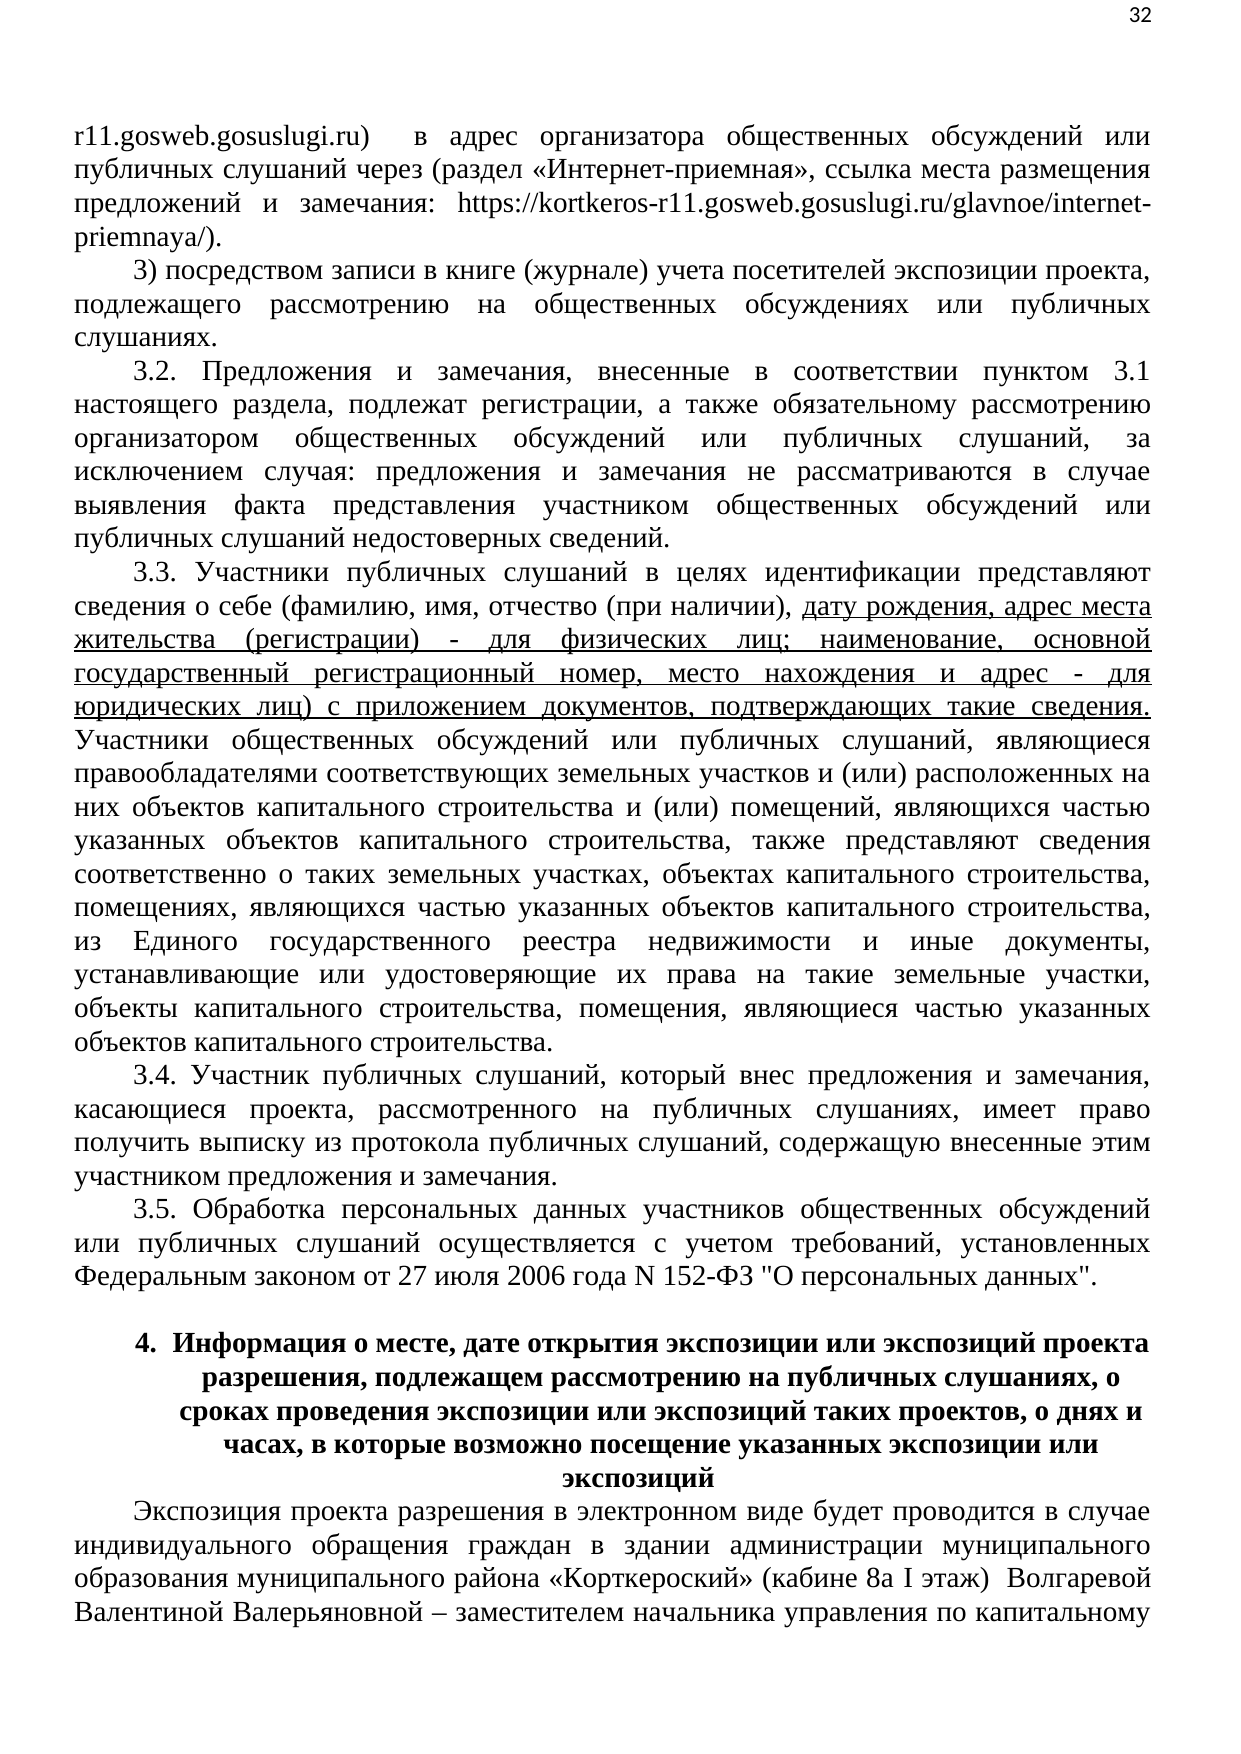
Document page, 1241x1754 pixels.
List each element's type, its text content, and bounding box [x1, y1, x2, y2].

text 3) посредством записи в книге (журнале) учета посетителей экспозиции проекта, подлежащего рассмотрению на общественных обсуждениях или публичных слушаниях. [74, 252, 1152, 353]
text 3.3. Участники публичных слушаний в целях идентификации представляют сведения о себе (фамилию, имя, отчество (при наличии), дату рождения, адрес места жительства (регистрации) - для физических лиц; наименование, основной государственный регистрационный номер, место нахождения и адрес - для юридических лиц) с приложением документов, подтверждающих такие сведения. Участники общественных обсуждений или публичных слушаний, являющиеся правообладателями соответствующих земельных участков и (или) расположенных на них объектов капитального строительства и (или) помещений, являющихся частью указанных объектов капитального строительства, также представляют сведения соответственно о таких земельных участках, объектах капитального строительства, помещениях, являющихся частью указанных объектов капитального строительства, из Единого государственного реестра недвижимости и иные документы, устанавливающие или удостоверяющие их права на такие земельные участки, объекты капитального строительства, помещения, являющиеся частью указанных объектов капитального строительства. [74, 685, 1152, 1057]
text 3.2. Предложения и замечания, внесенные в соответствии пунктом 3.1 настоящего раздела, подлежат регистрации, а также обязательному рассмотрению организатором общественных обсуждений или публичных слушаний, за исключением случая: предложения и замечания не рассматриваются в случае выявления факта представления участником общественных обсуждений или публичных слушаний недостоверных сведений. [74, 353, 1152, 554]
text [74, 118, 1152, 252]
list Информация о месте, дате открытия экспозиции или экспозиций проекта разрешения, подлежащем рассмотрению на публичных слушаниях, о сроках проведения экспозиции или экспозиций таких проектов, о днях и часах, в которые возможно посещение указанных экспозиции или экспозиций [133, 1326, 1152, 1493]
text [74, 1493, 1152, 1627]
text 3.4. Участник публичных слушаний, который внес предложения и замечания, касающиеся проекта, рассмотренного на публичных слушаниях, имеет право получить выписку из протокола публичных слушаний, содержащую внесенные этим участником предложения и замечания. [74, 1057, 1152, 1191]
text 3.3. Участники публичных слушаний в целях идентификации представляют сведения о себе (фамилию, имя, отчество (при наличии), дату рождения, адрес места жительства (регистрации) - для физических лиц; наименование, основной государственный регистрационный номер, место нахождения и адрес - для юридических лиц) с приложением документов, подтверждающих такие сведения. Участники общественных обсуждений или публичных слушаний, являющиеся правообладателями соответствующих земельных участков и (или) расположенных на них объектов капитального строительства и (или) помещений, являющихся частью указанных объектов капитального строительства, также представляют сведения соответственно о таких земельных участках, объектах капитального строительства, помещениях, являющихся частью указанных объектов капитального строительства, из Единого государственного реестра недвижимости и иные документы, устанавливающие или удостоверяющие их права на такие земельные участки, объекты капитального строительства, помещения, являющиеся частью указанных объектов капитального строительства. [74, 554, 1152, 650]
text 3.5. Обработка персональных данных участников общественных обсуждений или публичных слушаний осуществляется с учетом требований, установленных Федеральным законом от 27 июля 2006 года N 152-ФЗ "О персональных данных". [74, 1191, 1152, 1292]
